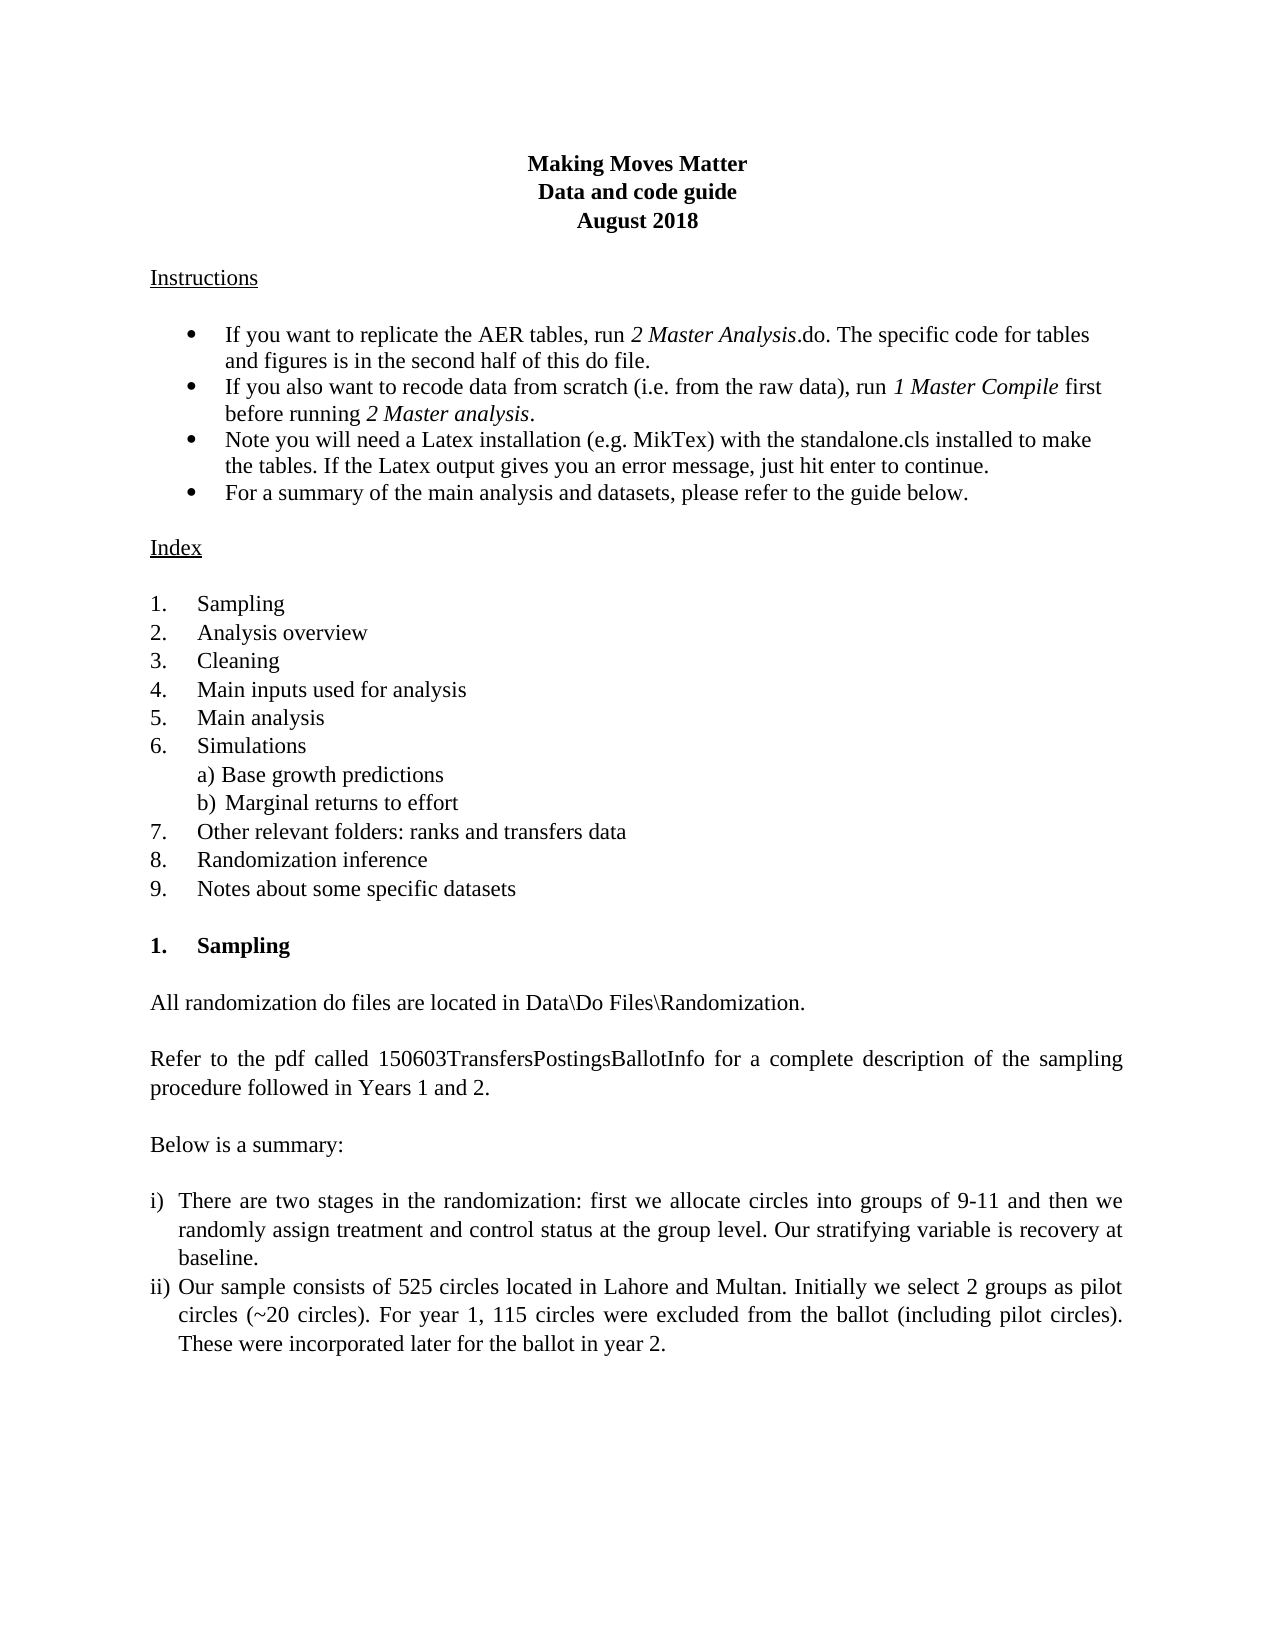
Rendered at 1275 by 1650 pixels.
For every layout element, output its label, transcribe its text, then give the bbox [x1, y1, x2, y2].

list If you also want to recode data from scratch (i.e. from the raw data), run 1 Master Compile first before running 2 Master analysis. [187, 373, 1125, 426]
list Our sample consists of 525 circles located in Lahore and Multan. Initially we select 2 groups as pilot circles (~20 circles). For year 1, 115 circles were excluded from the ballot (including pilot circles). These were incorporated later for the ballot in year 2. [150, 1273, 1125, 1356]
list Sampling [150, 590, 1125, 617]
list Simulations [150, 733, 1125, 759]
list Analysis overview [150, 619, 1125, 645]
list Sampling [150, 932, 1125, 958]
list Note you will need a Latex installation (e.g. MikTex) with the standalone.cls installed to make the tables. If the Latex output gives you an error message, just hit enter to continue. [187, 426, 1125, 479]
list Marginal returns to effort [197, 789, 1125, 816]
list For a summary of the main analysis and datasets, please refer to the guide below. [187, 479, 1125, 505]
list Other relevant folders: ranks and transfers data [150, 818, 1125, 844]
text Index [150, 533, 1125, 560]
text Instructions [150, 264, 1125, 290]
list Main inputs used for analysis [150, 676, 1125, 702]
text Data and code guide [150, 178, 1125, 205]
text Below is a summary: [150, 1131, 1125, 1157]
text Making Moves Matter [150, 150, 1125, 176]
list Randomization inference [150, 846, 1125, 873]
list If you want to replicate the AER tables, run 2 Master Analysis.do. The specific code for tables and figures is in the second half of this do file. [187, 321, 1125, 373]
list Cleaning [150, 647, 1125, 674]
list Base growth predictions [197, 761, 1125, 787]
text All randomization do files are located in Data\Do Files\Randomization. [150, 988, 1125, 1015]
list Notes about some specific datasets [150, 875, 1125, 901]
list Main analysis [150, 704, 1125, 731]
text Refer to the pdf called 150603TransfersPostingsBallotInfo for a complete description of the sampling procedure followed in Years 1 and 2. [150, 1045, 1125, 1100]
list There are two stages in the randomization: first we allocate circles into groups of 9-11 and then we randomly assign treatment and control status at the group level. Our stratifying variable is recovery at baseline. [150, 1188, 1125, 1271]
text August 2018 [150, 207, 1125, 233]
